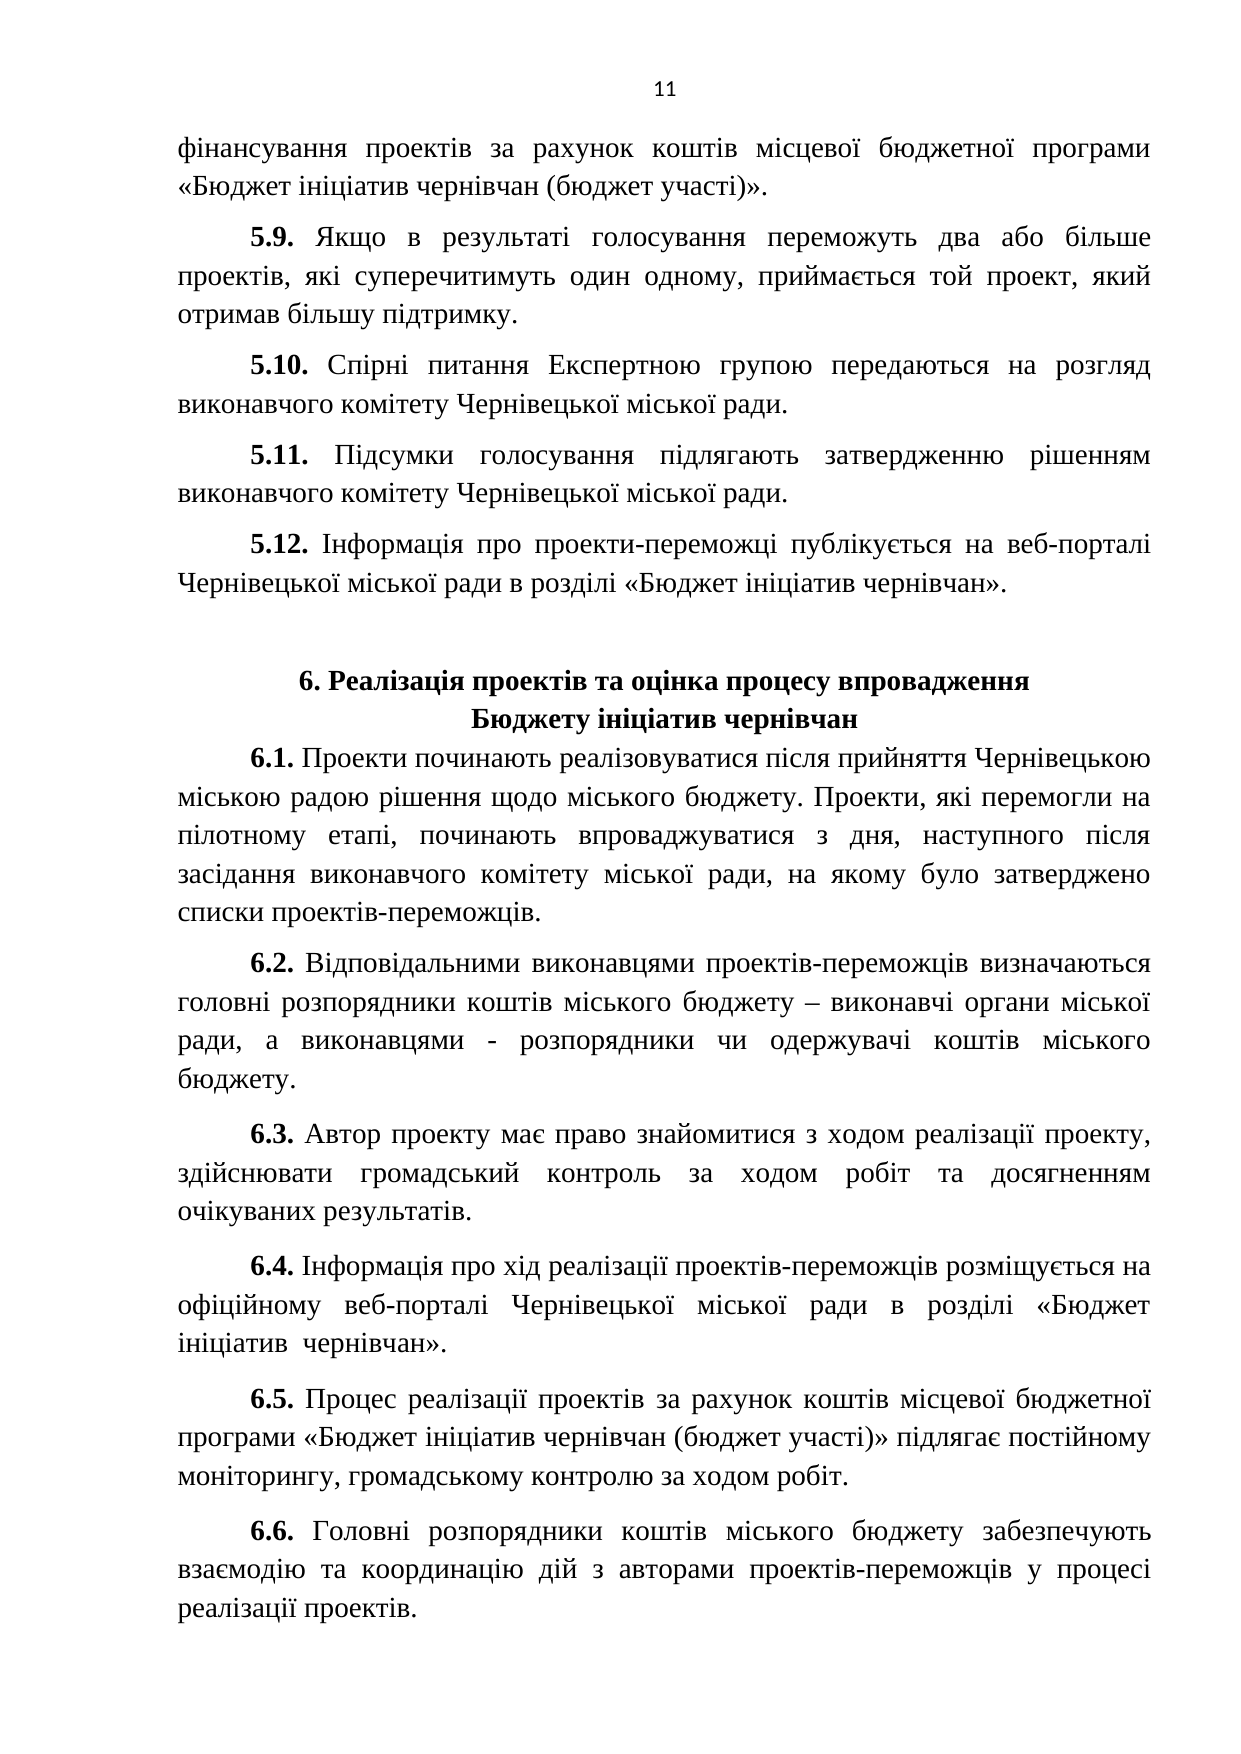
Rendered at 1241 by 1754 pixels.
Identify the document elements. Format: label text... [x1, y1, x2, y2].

text 6.6. Головні розпорядники коштів міського бюджету забезпечують взаємодію та координацію дій з авторами проектів-переможців у процесі реалізації проектів. [177, 1513, 1152, 1624]
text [177, 130, 1152, 202]
text 6. Реалізація проектів та оцінка процесу впровадження [177, 663, 1152, 697]
text 6.4. Інформація про хід реалізації проектів-переможців розміщується на офіційному веб-порталі Чернівецької міської ради в розділі «Бюджет ініціатив чернівчан». [177, 1248, 1152, 1359]
text 5.12. Інформація про проекти-переможці публікується на веб-порталі Чернівецької міської ради в розділі «Бюджет ініціатив чернівчан». [177, 527, 1152, 599]
text 5.9. Якщо в результаті голосування переможуть два або більше проектів, які суперечитимуть один одному, приймається той проект, який отримав більшу підтримку. [177, 219, 1152, 330]
text 5.10. Спірні питання Експертною групою передаються на розгляд виконавчого комітету Чернівецької міської ради. [177, 347, 1152, 419]
text 6.1. Проекти починають реалізовуватися після прийняття Чернівецькою міською радою рішення щодо міського бюджету. Проекти, які перемогли на пілотному етапі, починають впроваджуватися з дня, наступного після засідання виконавчого комітету міської ради, на якому було затверджено списки проектів-переможців. [177, 740, 1152, 928]
text 6.2. Відповідальними виконавцями проектів-переможців визначаються головні розпорядники коштів міського бюджету – виконавчі органи міської ради, а виконавцями - розпорядники чи одержувачі коштів міського бюджету. [177, 945, 1152, 1094]
text 6.5. Процес реалізації проектів за рахунок коштів місцевої бюджетної програми «Бюджет ініціатив чернівчан (бюджет участі)» підлягає постійному моніторингу, громадському контролю за ходом робіт. [177, 1381, 1152, 1491]
text Бюджету ініціатив чернівчан [177, 702, 1152, 735]
text 5.11. Підсумки голосування підлягають затвердженню рішенням виконавчого комітету Чернівецької міської ради. [177, 437, 1152, 509]
text 6.3. Автор проекту має право знайомитися з ходом реалізації проекту, здійснювати громадський контроль за ходом робіт та досягненням очікуваних результатів. [177, 1116, 1152, 1227]
